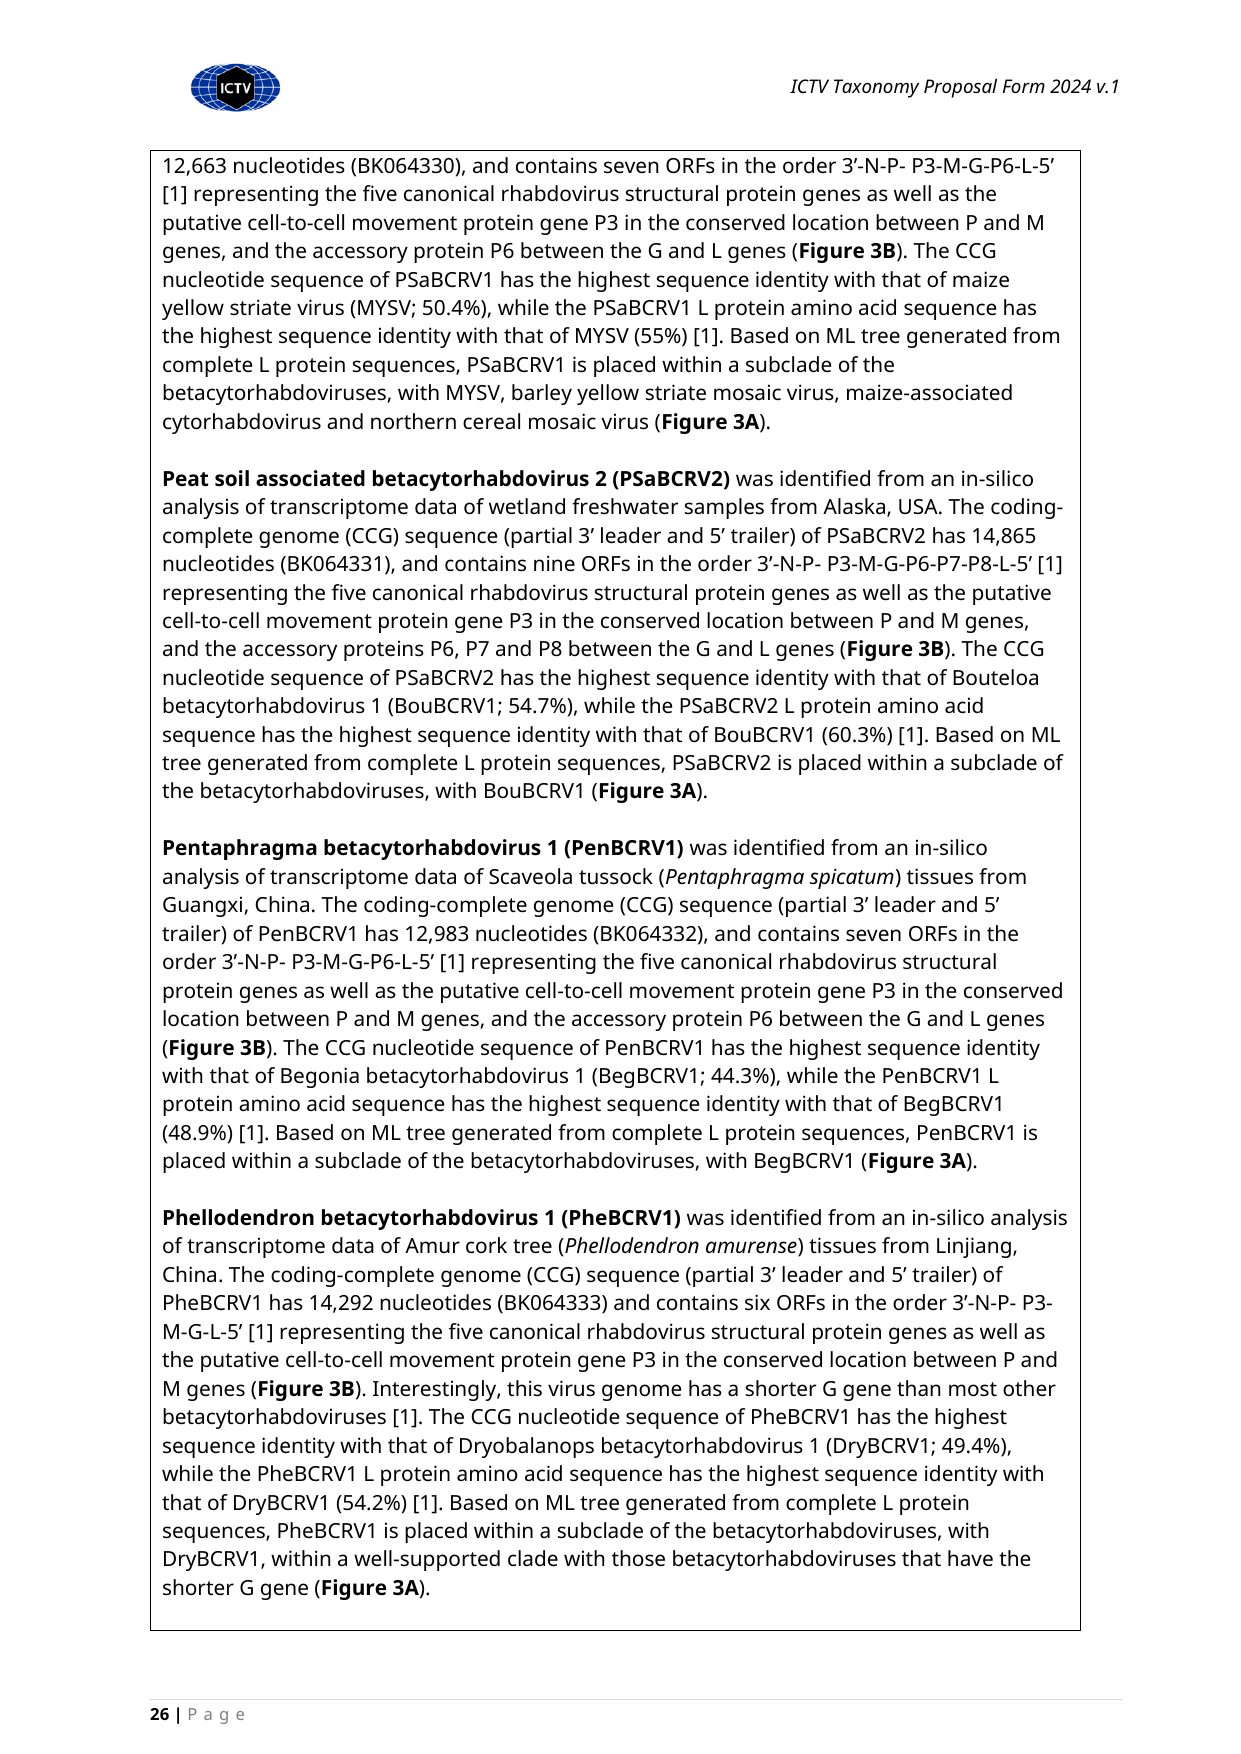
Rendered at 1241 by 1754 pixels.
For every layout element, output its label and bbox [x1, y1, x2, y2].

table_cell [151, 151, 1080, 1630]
picture [190, 56, 282, 113]
